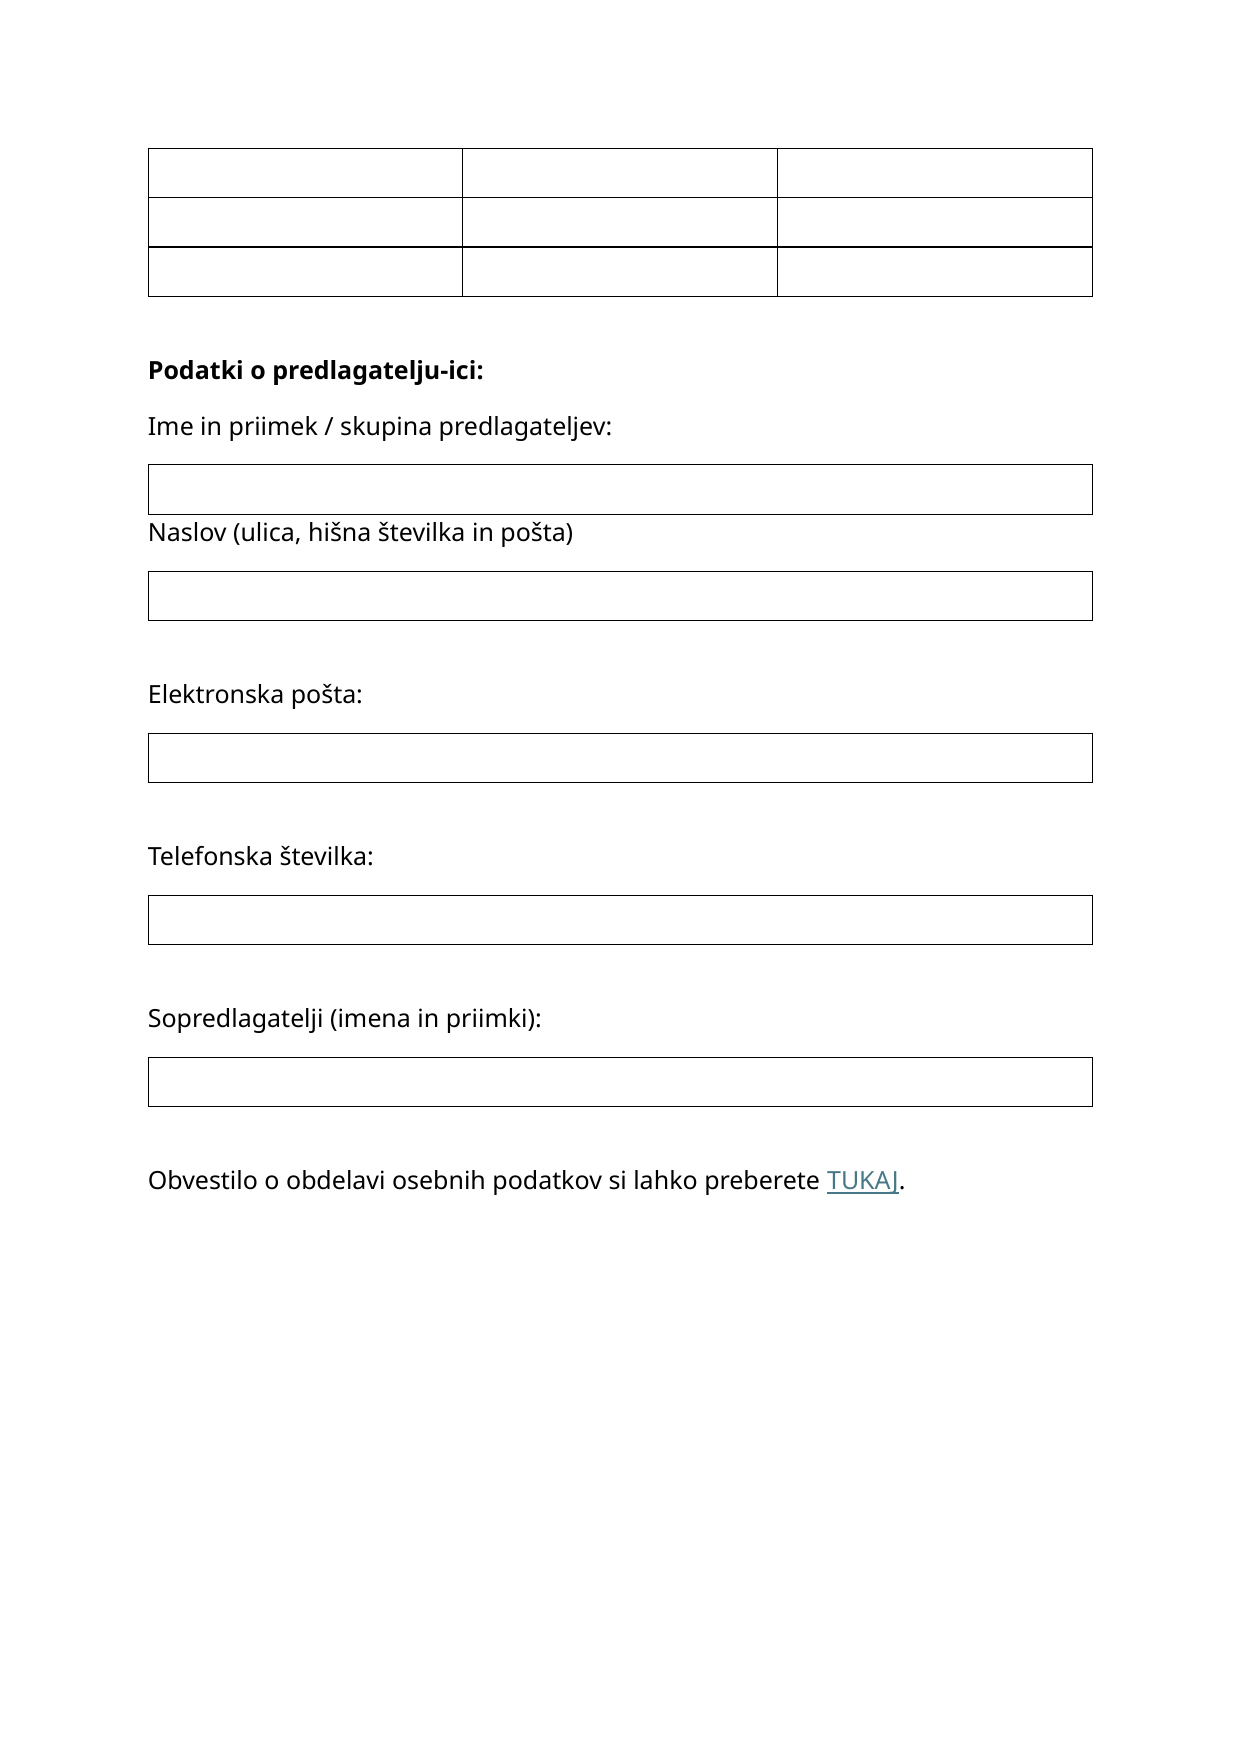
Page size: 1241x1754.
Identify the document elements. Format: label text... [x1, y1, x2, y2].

table_cell [778, 149, 1092, 197]
text Naslov (ulica, hišna številka in pošta) [148, 515, 1093, 549]
table_header [149, 896, 1092, 944]
table_header [149, 572, 1092, 620]
table_cell [463, 149, 777, 197]
table_cell [778, 248, 1092, 296]
text Telefonska številka: [148, 839, 1093, 873]
table_cell [463, 248, 777, 296]
table_cell [149, 248, 462, 296]
table_header [149, 465, 1092, 514]
table_cell [463, 198, 777, 246]
table_cell [778, 198, 1092, 246]
text Sopredlagatelji (imena in priimki): [148, 1001, 1093, 1035]
text Ime in priimek / skupina predlagateljev: [148, 408, 1093, 442]
table_header [149, 1058, 1092, 1106]
text Obvestilo o obdelavi osebnih podatkov si lahko preberete TUKAJ. [148, 1163, 1093, 1197]
table_cell [149, 149, 462, 197]
text Elektronska pošta: [148, 677, 1093, 711]
text Podatki o predlagatelju-ici: [148, 353, 1093, 387]
table_cell [149, 198, 462, 246]
table_header [149, 734, 1092, 782]
